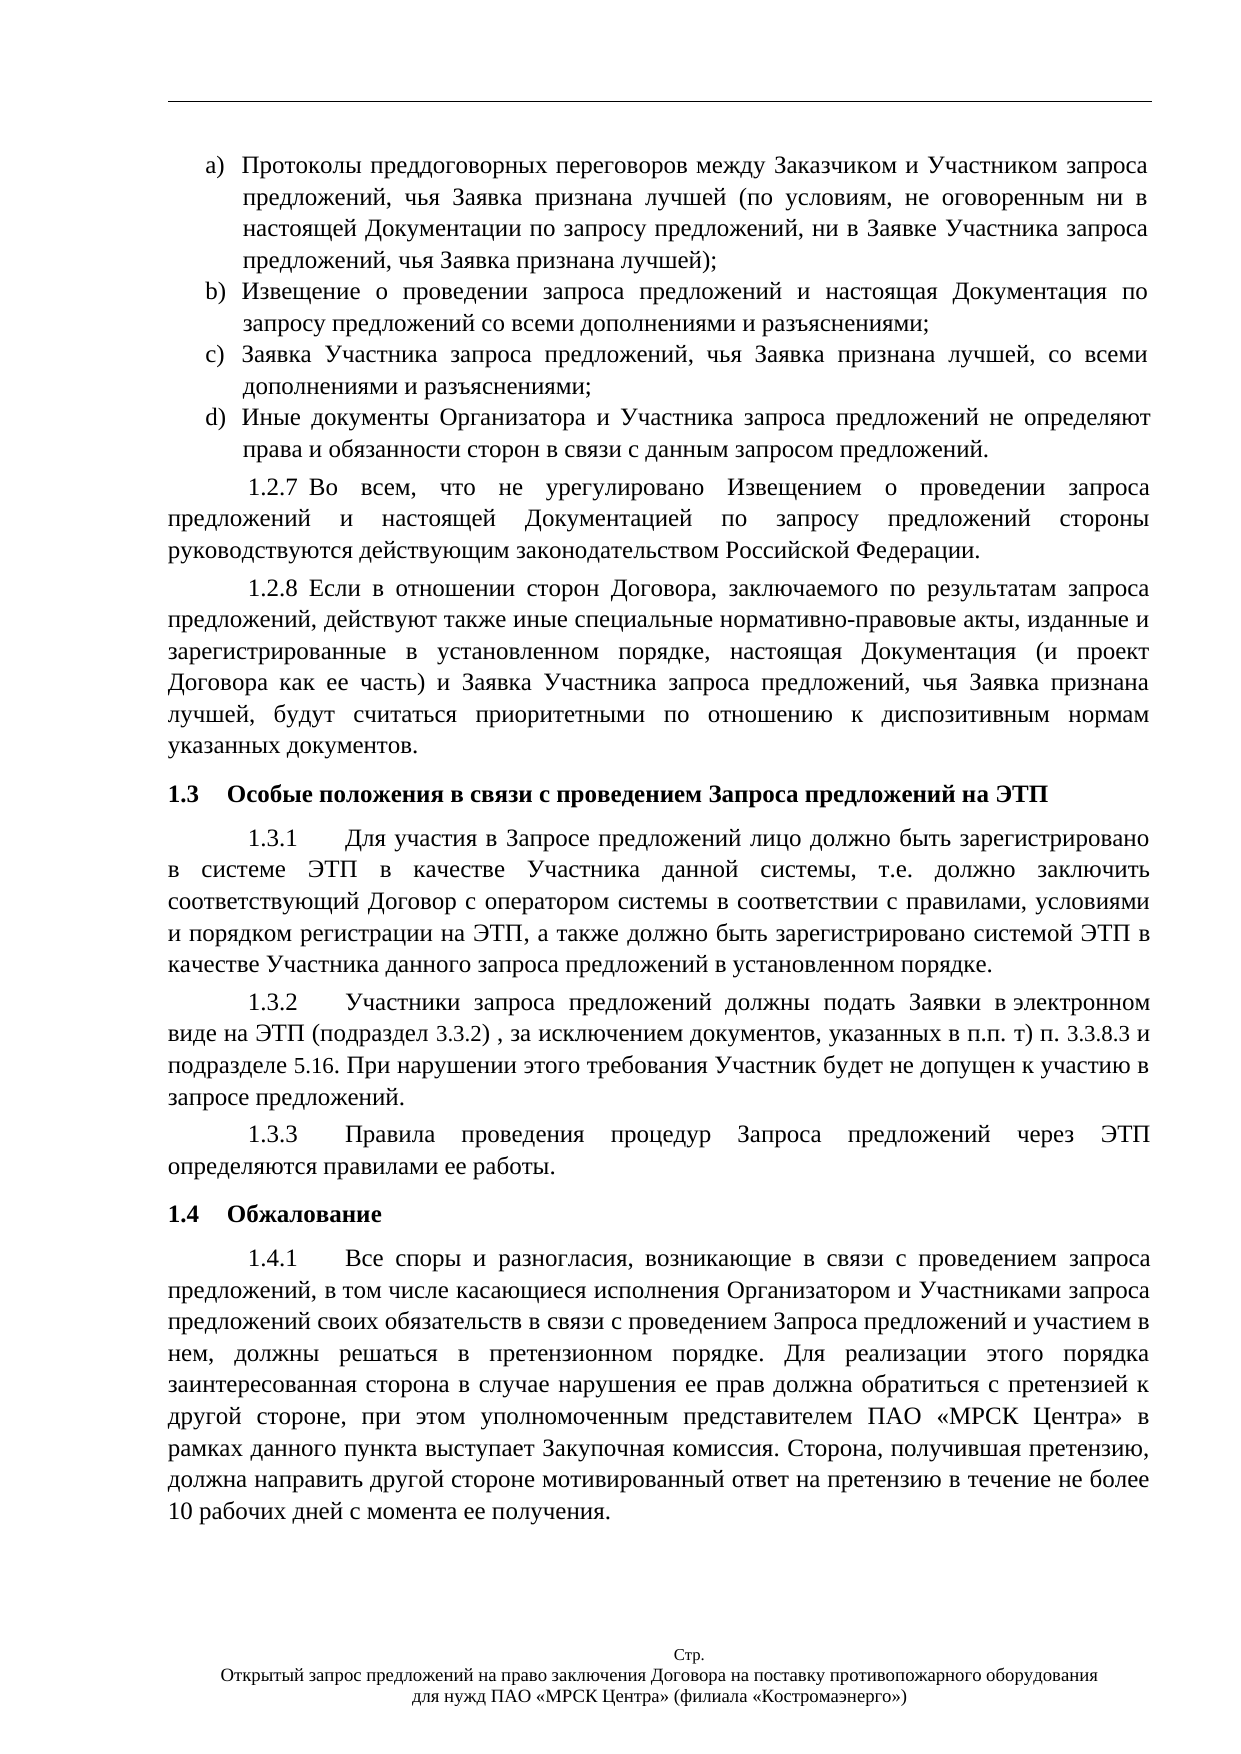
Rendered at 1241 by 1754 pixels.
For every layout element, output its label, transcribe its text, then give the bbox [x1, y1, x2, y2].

list Все споры и разногласия, возникающие в связи с проведением запроса предложений, в том числе касающиеся исполнения Организатором и Участниками запроса предложений своих обязательств в связи с проведением Запроса предложений и участием в нем, должны решаться в претензионном порядке. Для реализации этого порядка заинтересованная сторона в случае нарушения ее прав должна обратиться с претензией к другой стороне, при этом уполномоченным представителем ПАО «МРСК Центра» в рамках данного пункта выступает Закупочная комиссия. Сторона, получившая претензию, должна направить другой стороне мотивированный ответ на претензию в течение не более 10 рабочих дней с момента ее получения. [168, 1243, 1150, 1524]
list Правила проведения процедур Запроса предложений через ЭТП определяются правилами ее работы. [168, 1119, 1150, 1180]
list Если в отношении сторон Договора, заключаемого по результатам запроса предложений, действуют также иные специальные нормативно-правовые акты, изданные и зарегистрированные в установленном порядке, настоящая Документация (и проект Договора как ее часть) и Заявка Участника запроса предложений, чья Заявка признана лучшей, будут считаться приоритетными по отношению к диспозитивным нормам указанных документов. [168, 573, 1150, 759]
list Заявка Участника запроса предложений, чья Заявка признана лучшей, со всеми дополнениями и разъяснениями; [205, 339, 1148, 400]
list Участники запроса предложений должны подать Заявки в электронном виде на ЭТП (подраздел 3.3.2) , за исключением документов, указанных в п.п. т) п. 3.3.8.3 и подразделе 5.16. При нарушении этого требования Участник будет не допущен к участию в запросе предложений. [168, 987, 1150, 1110]
list Во всем, что не урегулировано Извещением о проведении запроса предложений и настоящей Документацией по запросу предложений стороны руководствуются действующим законодательством Российской Федерации. [168, 472, 1150, 564]
subtitle Особые положения в связи с проведением Запроса предложений на ЭТП [168, 779, 1152, 808]
list Иные документы Организатора и Участника запроса предложений не определяют права и обязанности сторон в связи с данным запросом предложений. [205, 402, 1152, 463]
list Для участия в Запросе предложений лицо должно быть зарегистрировано в системе ЭТП в качестве Участника данной системы, т.е. должно заключить соответствующий Договор с оператором системы в соответствии с правилами, условиями и порядком регистрации на ЭТП, а также должно быть зарегистрировано системой ЭТП в качестве Участника данного запроса предложений в установленном порядке. [168, 823, 1150, 978]
list Извещение о проведении запроса предложений и настоящая Документация по запросу предложений со всеми дополнениями и разъяснениями; [205, 276, 1148, 337]
subtitle Обжалование [168, 1199, 1152, 1228]
list Протоколы преддоговорных переговоров между Заказчиком и Участником запроса предложений, чья Заявка признана лучшей (по условиям, не оговоренным ни в настоящей Документации по запросу предложений, ни в Заявке Участника запроса предложений, чья Заявка признана лучшей); [205, 150, 1149, 273]
